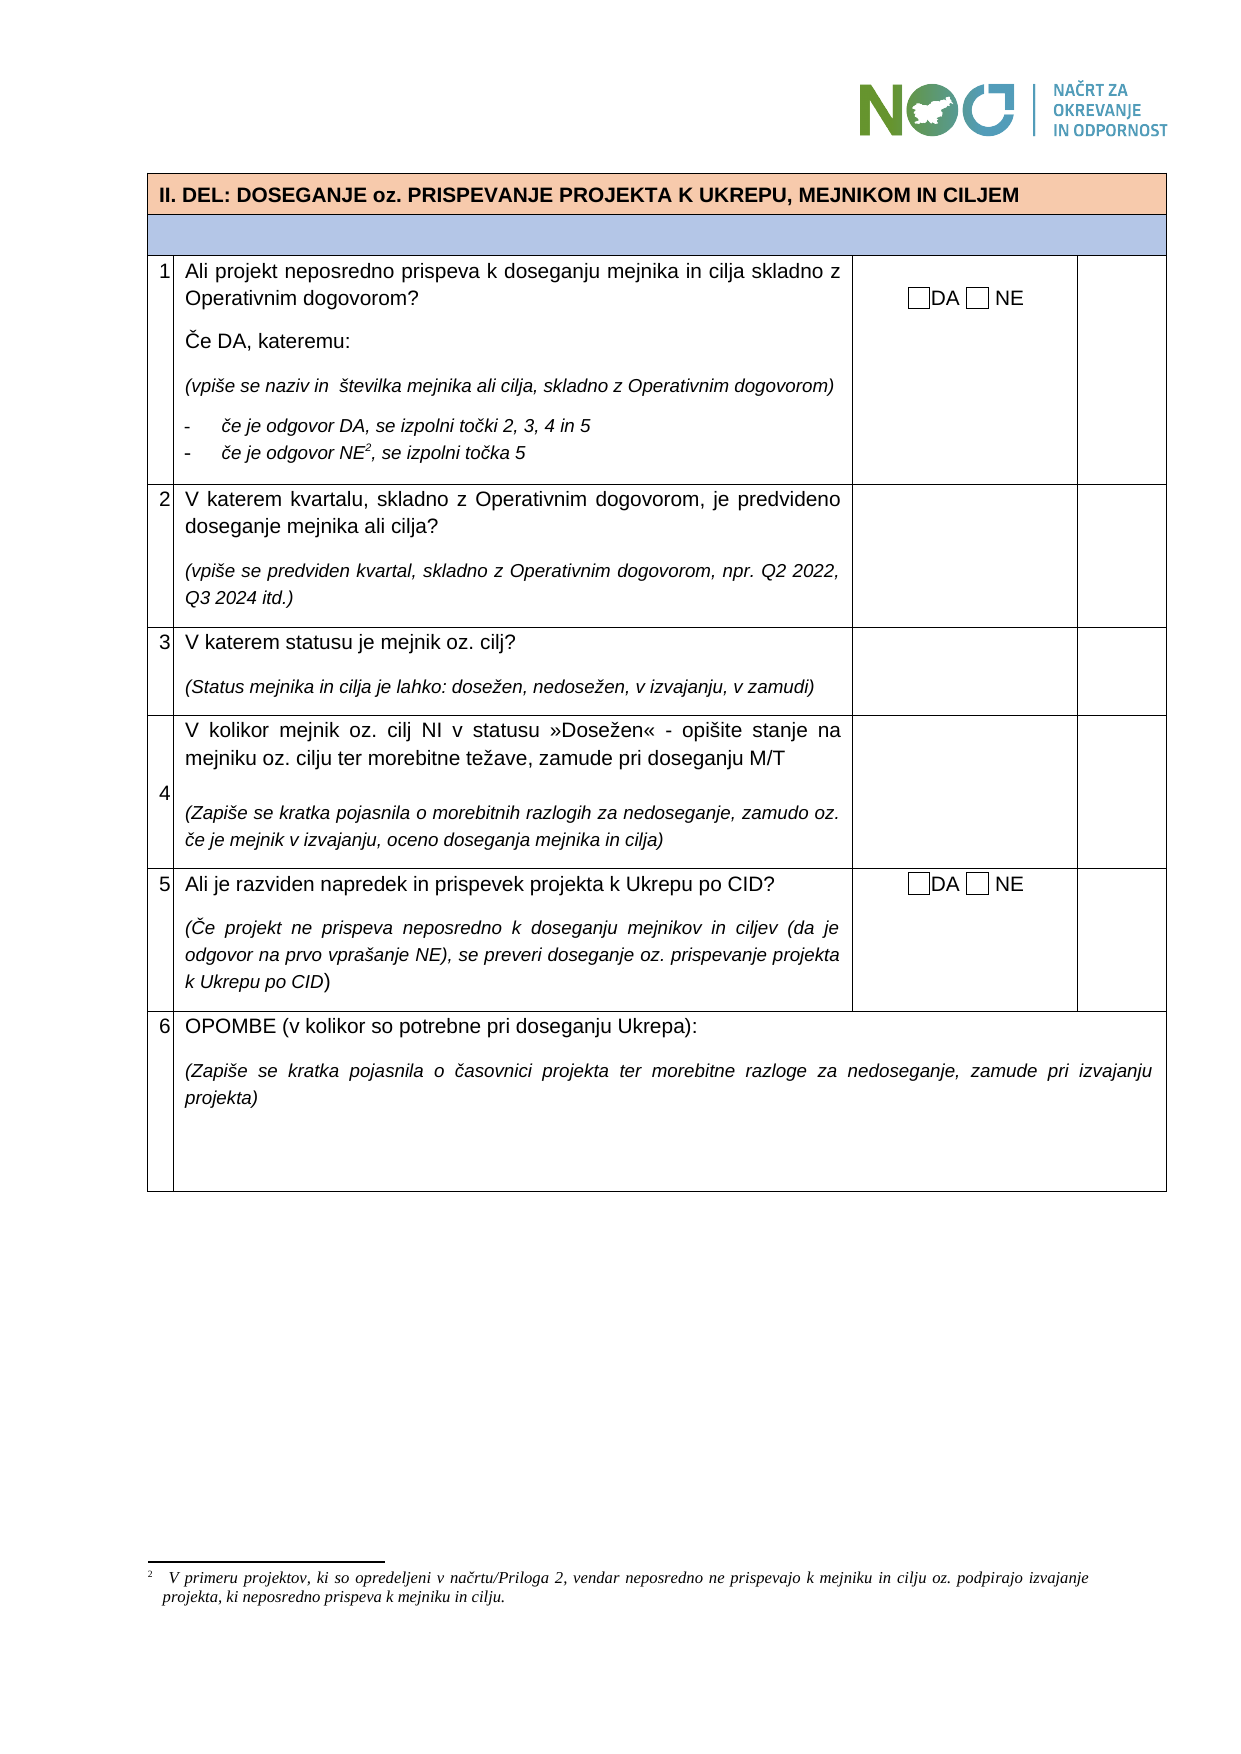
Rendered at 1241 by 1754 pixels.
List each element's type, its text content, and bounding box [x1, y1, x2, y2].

table_cell V katerem kvartalu, skladno z Operativnim dogovorom, je predvideno doseganje mejnika ali cilja? (vpiše se predviden kvartal, skladno z Operativnim dogovorom, npr. Q2 2022, Q3 2024 itd.) [174, 485, 852, 627]
table_cell [1078, 628, 1166, 715]
table_cell II. DEL: DOSEGANJE oz. PRISPEVANJE PROJEKTA K UKREPU, MEJNIKOM IN CILJEM [148, 174, 1166, 214]
table_cell 6 [148, 1012, 173, 1191]
table_cell [853, 716, 1077, 868]
table_cell 5 [148, 869, 173, 1011]
table_cell [853, 628, 1077, 715]
table_cell [148, 215, 1166, 255]
table_cell V katerem statusu je mejnik oz. cilj? (Status mejnika in cilja je lahko: dosežen, nedosežen, v izvajanju, v zamudi) [174, 628, 852, 715]
table_cell [853, 485, 1077, 627]
table_cell DA NE [853, 869, 1077, 1011]
table_cell OPOMBE (v kolikor so potrebne pri doseganju Ukrepa): (Zapiše se kratka pojasnila o časovnici projekta ter morebitne razloge za nedoseganje, zamude pri izvajanju projekta) [174, 1012, 1166, 1191]
table_cell 3 [148, 628, 173, 715]
table_cell Ali projekt neposredno prispeva k doseganju mejnika in cilja skladno z Operativnim dogovorom? Če DA, kateremu: (vpiše se naziv in številka mejnika ali cilja, skladno z Operativnim dogovorom) če je odgovor DA, se izpolni točki 2, 3, 4 in 5 če je odgovor NE, se izpolni točka 5 [174, 256, 852, 484]
table_cell 1 [148, 256, 173, 484]
table_cell V kolikor mejnik oz. cilj NI v statusu »Dosežen« - opišite stanje na mejniku oz. cilju ter morebitne težave, zamude pri doseganju M/T (Zapiše se kratka pojasnila o morebitnih razlogih za nedoseganje, zamudo oz. če je mejnik v izvajanju, oceno doseganja mejnika in cilja) [174, 716, 852, 868]
table_cell [1078, 485, 1166, 627]
table_cell [1078, 869, 1166, 1011]
table_cell Ali je razviden napredek in prispevek projekta k Ukrepu po CID? (Če projekt ne prispeva neposredno k doseganju mejnikov in ciljev (da je odgovor na prvo vprašanje NE), se preveri doseganje oz. prispevanje projekta k Ukrepu po CID) [174, 869, 852, 1011]
picture [860, 78, 1168, 138]
table_cell 4 [148, 716, 173, 868]
table_cell [1078, 256, 1166, 484]
table_cell 2 [148, 485, 173, 627]
table_cell DA NE [853, 256, 1077, 484]
table_cell [1078, 716, 1166, 868]
